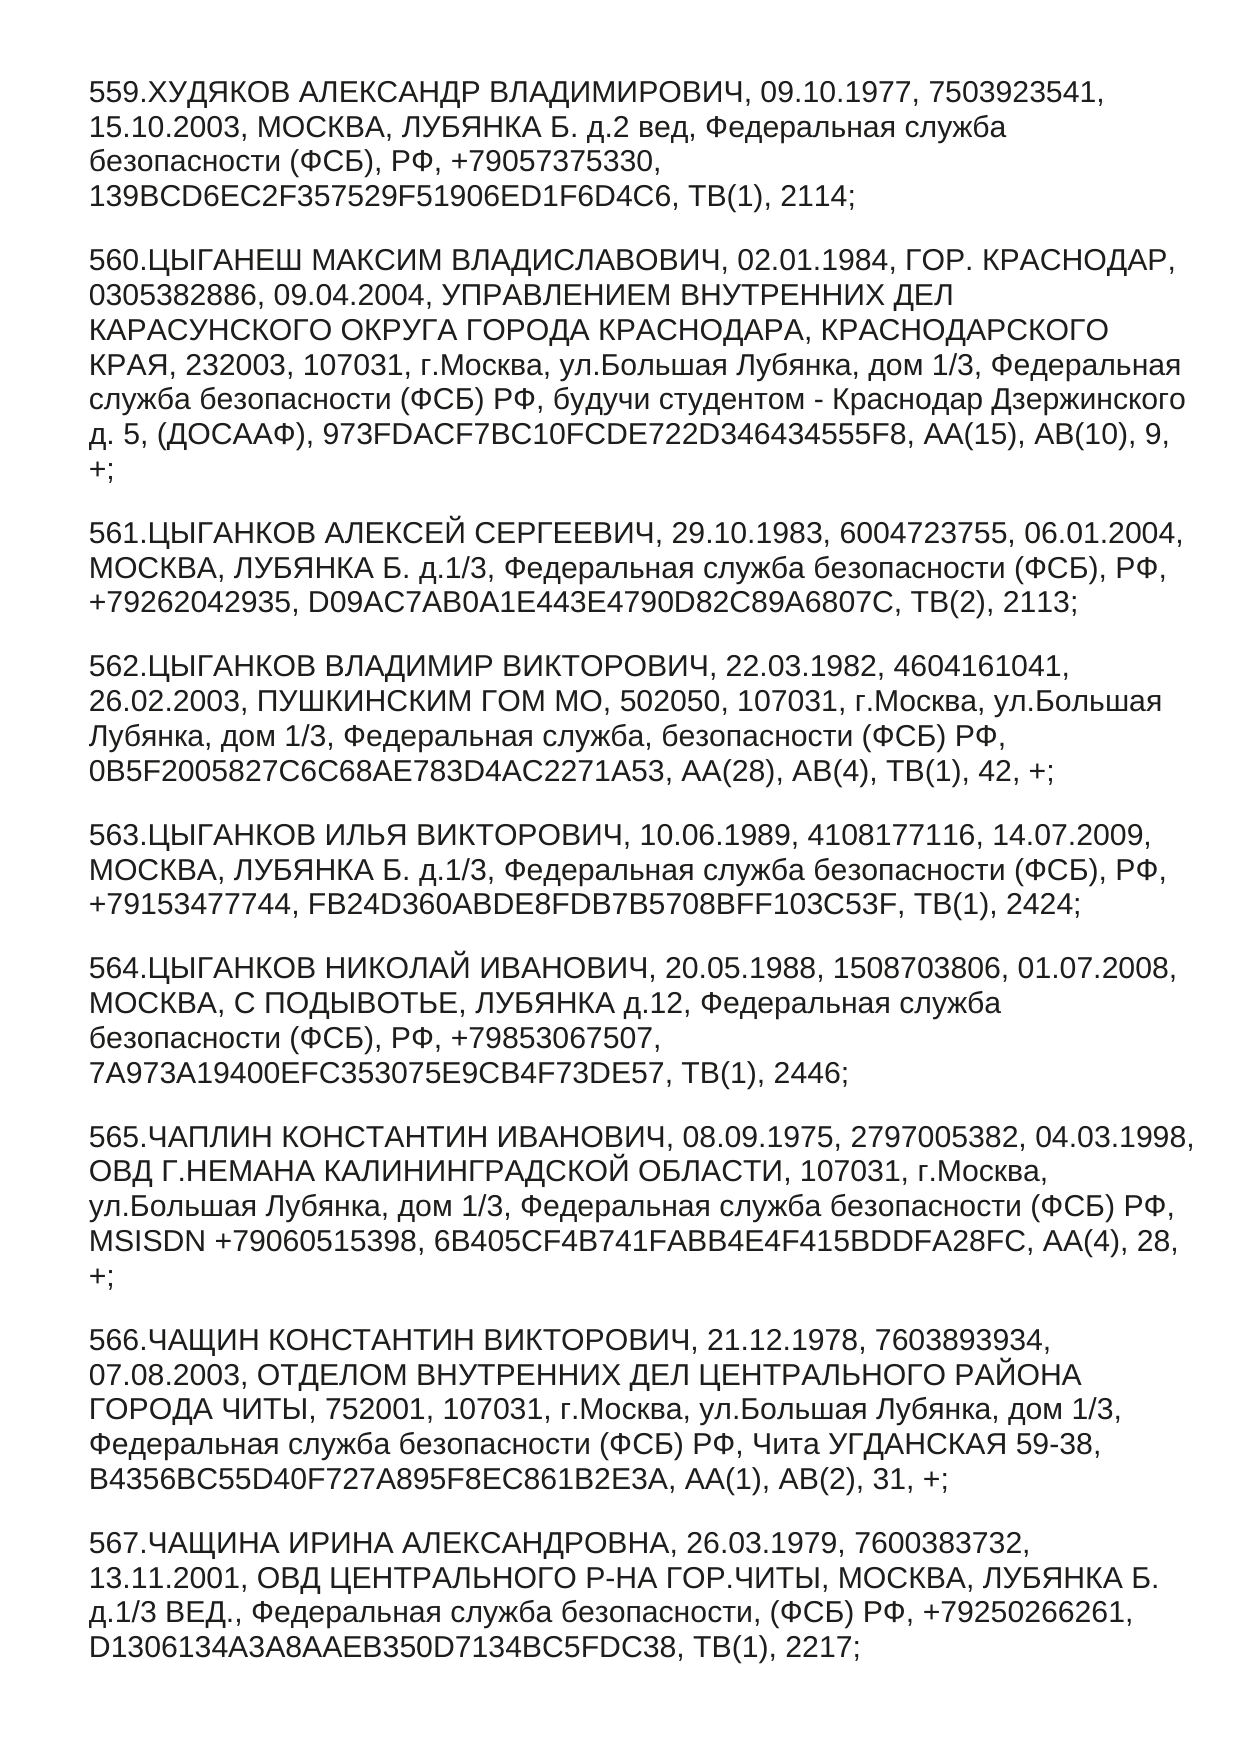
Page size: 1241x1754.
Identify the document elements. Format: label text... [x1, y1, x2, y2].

text 563.ЦЫГАНКОВ ИЛЬЯ ВИКТОРОВИЧ, 10.06.1989, 4108177116, 14.07.2009, МОСКВА, ЛУБЯНКА Б. д.1/3, Федеральная служба безопасности (ФСБ), РФ, +79153477744, FB24D360ABDE8FDB7B5708BFF103C53F, ТВ(1), 2424; [89, 817, 1196, 921]
text 564.ЦЫГАНКОВ НИКОЛАЙ ИВАНОВИЧ, 20.05.1988, 1508703806, 01.07.2008, МОСКВА, С ПОДЫВОТЬЕ, ЛУБЯНКА д.12, Федеральная служба безопасности (ФСБ), РФ, +79853067507, 7A973A19400EFC353075E9CB4F73DE57, ТВ(1), 2446; [89, 950, 1196, 1089]
text 566.ЧАЩИН КОНСТАНТИН ВИКТОРОВИЧ, 21.12.1978, 7603893934, 07.08.2003, ОТДЕЛОМ ВНУТРЕННИХ ДЕЛ ЦЕНТРАЛЬНОГО РАЙОНА ГОРОДА ЧИТЫ, 752001, 107031, г.Москва, ул.Большая Лубянка, дом 1/3, Федеральная служба безопасности (ФСБ) РФ, Чита УГДАНСКАЯ 59-38, B4356BC55D40F727A895F8EC861B2E3A, АА(1), АВ(2), 31, +; [89, 1322, 1196, 1496]
text 559.ХУДЯКОВ АЛЕКСАНДР ВЛАДИМИРОВИЧ, 09.10.1977, 7503923541, 15.10.2003, МОСКВА, ЛУБЯНКА Б. д.2 вед, Федеральная служба безопасности (ФСБ), РФ, +79057375330, 139BCD6EC2F357529F51906ED1F6D4C6, ТВ(1), 2114; [89, 74, 1196, 213]
text 561.ЦЫГАНКОВ АЛЕКСЕЙ СЕРГЕЕВИЧ, 29.10.1983, 6004723755, 06.01.2004, МОСКВА, ЛУБЯНКА Б. д.1/3, Федеральная служба безопасности (ФСБ), РФ, +79262042935, D09AC7AB0A1E443E4790D82C89A6807C, ТВ(2), 2113; [89, 515, 1196, 619]
text 562.ЦЫГАНКОВ ВЛАДИМИР ВИКТОРОВИЧ, 22.03.1982, 4604161041, 26.02.2003, ПУШКИНСКИМ ГОМ МО, 502050, 107031, г.Москва, ул.Большая Лубянка, дом 1/3, Федеральная служба, безопасности (ФСБ) РФ, 0B5F2005827C6C68AE783D4AC2271A53, АА(28), АВ(4), ТВ(1), 42, +; [89, 648, 1196, 788]
text 567.ЧАЩИНА ИРИНА АЛЕКСАНДРОВНА, 26.03.1979, 7600383732, 13.11.2001, ОВД ЦЕНТРАЛЬНОГО Р-НА ГОР.ЧИТЫ, МОСКВА, ЛУБЯНКА Б. д.1/3 ВЕД., Федеральная служба безопасности, (ФСБ) РФ, +79250266261, D1306134A3A8AAEB350D7134BC5FDC38, ТВ(1), 2217; [89, 1525, 1196, 1664]
text 560.ЦЫГАНЕШ МАКСИМ ВЛАДИСЛАВОВИЧ, 02.01.1984, ГОР. КРАСНОДАР, 0305382886, 09.04.2004, УПРАВЛЕНИЕМ ВНУТРЕННИХ ДЕЛ КАРАСУНСКОГО ОКРУГА ГОРОДА КРАСНОДАРА, КРАСНОДАРСКОГО КРАЯ, 232003, 107031, г.Москва, ул.Большая Лубянка, дом 1/3, Федеральная служба безопасности (ФСБ) РФ, будучи студентом - Краснодар Дзержинского д. 5, (ДОСААФ), 973FDACF7BC10FCDE722D346434555F8, АА(15), АВ(10), 9, +; [89, 242, 1196, 486]
text 565.ЧАПЛИН КОНСТАНТИН ИВАНОВИЧ, 08.09.1975, 2797005382, 04.03.1998, ОВД Г.НЕМАНА КАЛИНИНГРАДСКОЙ ОБЛАСТИ, 107031, г.Москва, ул.Большая Лубянка, дом 1/3, Федеральная служба безопасности (ФСБ) РФ, MSISDN +79060515398, 6B405CF4B741FABB4E4F415BDDFA28FC, АА(4), 28, +; [89, 1119, 1196, 1293]
